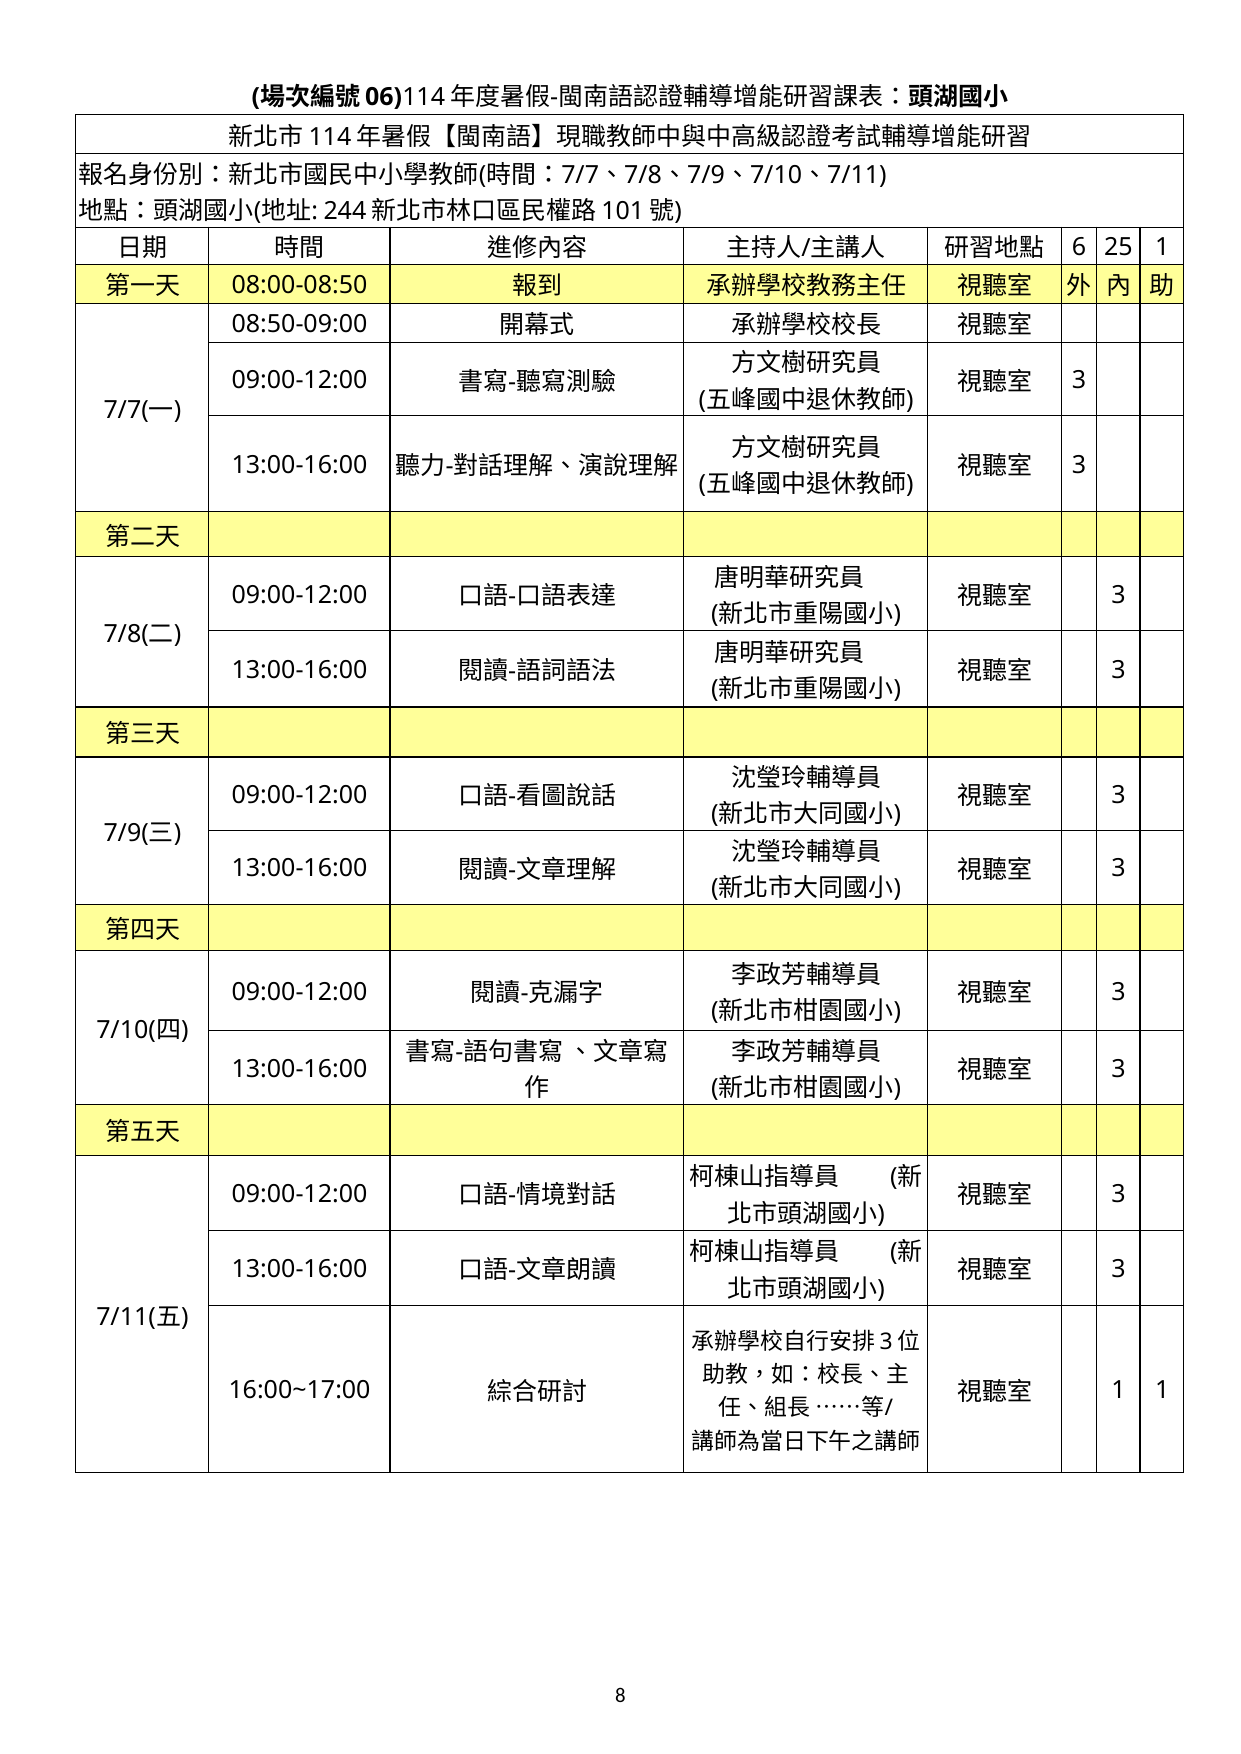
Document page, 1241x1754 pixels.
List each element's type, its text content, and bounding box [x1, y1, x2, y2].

table_cell 方文樹研究員 (五峰國中退休教師) [684, 343, 927, 415]
table_cell 時間 [209, 228, 389, 264]
table_cell [1062, 304, 1096, 342]
table_cell 進修內容 [391, 228, 683, 264]
table_cell 日期 [76, 228, 208, 264]
table_cell 唐明華研究員 (新北市重陽國小) [684, 557, 927, 630]
table_cell 書寫-聽寫測驗 [391, 343, 683, 415]
table_cell 3 [1097, 1231, 1139, 1305]
table_cell 3 [1097, 557, 1139, 630]
table_cell [1141, 631, 1183, 706]
table_cell 承辦學校校長 [684, 304, 927, 342]
table_cell 閱讀-語詞語法 [391, 631, 683, 706]
table_cell 視聽室 [928, 1231, 1061, 1305]
table_cell 3 [1062, 416, 1096, 511]
table_cell 視聽室 [928, 1306, 1061, 1472]
table_cell 主持人/主講人 [684, 228, 927, 264]
table_cell [1141, 1031, 1183, 1103]
table_cell [1141, 831, 1183, 903]
table_cell 25 [1097, 228, 1139, 264]
table_cell [1097, 1105, 1139, 1155]
table_cell 3 [1097, 831, 1139, 903]
table_cell 口語-文章朗讀 [391, 1231, 683, 1305]
table_cell [391, 512, 683, 556]
table_cell 09:00-12:00 [209, 758, 389, 830]
table_cell [391, 708, 683, 756]
table_cell 09:00-12:00 [209, 343, 389, 415]
table_cell 柯棟山指導員 (新北市頭湖國小) [684, 1156, 927, 1230]
table_cell [1062, 1031, 1096, 1103]
table_cell 視聽室 [928, 416, 1061, 511]
table_cell 16:00~17:00 [209, 1306, 389, 1472]
table_cell 承辦學校自行安排3位助教，如：校長、主任、組長 ……等/ 講師為當日下午之講師 [684, 1306, 927, 1472]
table_cell 視聽室 [928, 1156, 1061, 1230]
table_cell 3 [1062, 343, 1096, 415]
table_cell [1062, 951, 1096, 1030]
table_cell 7/10(四) [76, 951, 208, 1103]
table_cell 承辦學校教務主任 [684, 265, 927, 303]
table_cell 3 [1097, 631, 1139, 706]
table_cell 視聽室 [928, 304, 1061, 342]
table_cell 視聽室 [928, 831, 1061, 903]
table_cell 7/7(一) [76, 304, 208, 511]
table_cell [928, 708, 1061, 756]
table_cell [1062, 631, 1096, 706]
table_cell 13:00-16:00 [209, 1231, 389, 1305]
table_cell 內 [1097, 265, 1139, 303]
table_cell [1062, 557, 1096, 630]
table_cell 報到 [391, 265, 683, 303]
table_cell [1097, 304, 1139, 342]
table_cell [1062, 512, 1096, 556]
table_cell 6 [1062, 228, 1096, 264]
table_cell 閱讀-文章理解 [391, 831, 683, 903]
table_cell [391, 1105, 683, 1155]
table_cell 視聽室 [928, 343, 1061, 415]
table_cell 唐明華研究員 (新北市重陽國小) [684, 631, 927, 706]
table_cell 第四天 [76, 905, 208, 950]
table_cell 柯棟山指導員 (新北市頭湖國小) [684, 1231, 927, 1305]
table_cell 方文樹研究員 (五峰國中退休教師) [684, 416, 927, 511]
table_cell [1097, 905, 1139, 950]
table_cell 第五天 [76, 1105, 208, 1155]
table_cell [209, 512, 389, 556]
table_cell 1 [1097, 1306, 1139, 1472]
table_cell 3 [1097, 951, 1139, 1030]
table_cell 研習地點 [928, 228, 1061, 264]
table_cell [1141, 1105, 1183, 1155]
table_header (場次編號06)114年度暑假-閩南語認證輔導增能研習課表：頭湖國小 [76, 75, 1184, 114]
table_cell 09:00-12:00 [209, 1156, 389, 1230]
table_cell [1062, 1231, 1096, 1305]
table_cell [1062, 1105, 1096, 1155]
table_cell 視聽室 [928, 265, 1061, 303]
table_cell [1141, 758, 1183, 830]
table_cell [1097, 512, 1139, 556]
table_cell 第二天 [76, 512, 208, 556]
table_cell 視聽室 [928, 557, 1061, 630]
table_cell [1141, 343, 1183, 415]
table_cell [1062, 905, 1096, 950]
table_cell 09:00-12:00 [209, 557, 389, 630]
table_cell 書寫-語句書寫 、文章寫作 [391, 1031, 683, 1103]
table_cell 7/11(五) [76, 1156, 208, 1472]
table_cell 視聽室 [928, 951, 1061, 1030]
table_cell 口語-口語表達 [391, 557, 683, 630]
table_cell 開幕式 [391, 304, 683, 342]
table_cell [1141, 1156, 1183, 1230]
table_cell 13:00-16:00 [209, 831, 389, 903]
table_cell 聽力-對話理解、演說理解 [391, 416, 683, 511]
table_cell 沈瑩玲輔導員 (新北市大同國小) [684, 831, 927, 903]
table_cell 7/8(二) [76, 557, 208, 706]
table_cell [1141, 951, 1183, 1030]
table_cell [1141, 1231, 1183, 1305]
table_cell 1 [1141, 228, 1183, 264]
table_cell 李政芳輔導員 (新北市柑園國小) [684, 951, 927, 1030]
table_cell 7/9(三) [76, 758, 208, 903]
table_cell [684, 708, 927, 756]
table_cell 第一天 [76, 265, 208, 303]
table_cell 3 [1097, 758, 1139, 830]
table_cell 綜合研討 [391, 1306, 683, 1472]
table_cell [1141, 512, 1183, 556]
table_cell 13:00-16:00 [209, 1031, 389, 1103]
table_cell [1062, 1306, 1096, 1472]
table_cell 08:00-08:50 [209, 265, 389, 303]
table_cell 08:50-09:00 [209, 304, 389, 342]
table_cell 沈瑩玲輔導員 (新北市大同國小) [684, 758, 927, 830]
table_cell [1141, 304, 1183, 342]
table_cell 助 [1141, 265, 1183, 303]
table_cell 1 [1141, 1306, 1183, 1472]
table_cell 報名身份別：新北市國民中小學教師(時間：7/7、7/8、7/9、7/10、7/11) 地點：頭湖國小(地址: 244新北市林口區民權路101號) [76, 154, 1183, 227]
table_cell 3 [1097, 1156, 1139, 1230]
table_cell [1097, 416, 1139, 511]
table_cell [209, 708, 389, 756]
table_cell 外 [1062, 265, 1096, 303]
table_cell 09:00-12:00 [209, 951, 389, 1030]
table_cell 李政芳輔導員 (新北市柑園國小) [684, 1031, 927, 1103]
table_cell [1097, 343, 1139, 415]
table_cell [1062, 1156, 1096, 1230]
table_cell [209, 1105, 389, 1155]
table_cell 視聽室 [928, 758, 1061, 830]
table_cell [391, 905, 683, 950]
table_cell 口語-看圖說話 [391, 758, 683, 830]
table_cell [684, 1105, 927, 1155]
table_cell 閱讀-克漏字 [391, 951, 683, 1030]
table_cell [684, 512, 927, 556]
table_cell 口語-情境對話 [391, 1156, 683, 1230]
table_cell [928, 1105, 1061, 1155]
table_cell [1141, 557, 1183, 630]
table_cell 第三天 [76, 708, 208, 756]
table_cell 13:00-16:00 [209, 416, 389, 511]
table_cell [1097, 708, 1139, 756]
table_cell 新北市114年暑假【閩南語】現職教師中與中高級認證考試輔導增能研習 [76, 115, 1183, 153]
table_cell 視聽室 [928, 631, 1061, 706]
table_cell [1062, 831, 1096, 903]
table_cell [1062, 708, 1096, 756]
table_cell [209, 905, 389, 950]
table_cell [1141, 708, 1183, 756]
table_cell 13:00-16:00 [209, 631, 389, 706]
table_cell 視聽室 [928, 1031, 1061, 1103]
table_cell [928, 905, 1061, 950]
table_cell [684, 905, 927, 950]
table_cell [1141, 416, 1183, 511]
table_cell [1062, 758, 1096, 830]
table_cell [1141, 905, 1183, 950]
table_cell 3 [1097, 1031, 1139, 1103]
table_cell [928, 512, 1061, 556]
